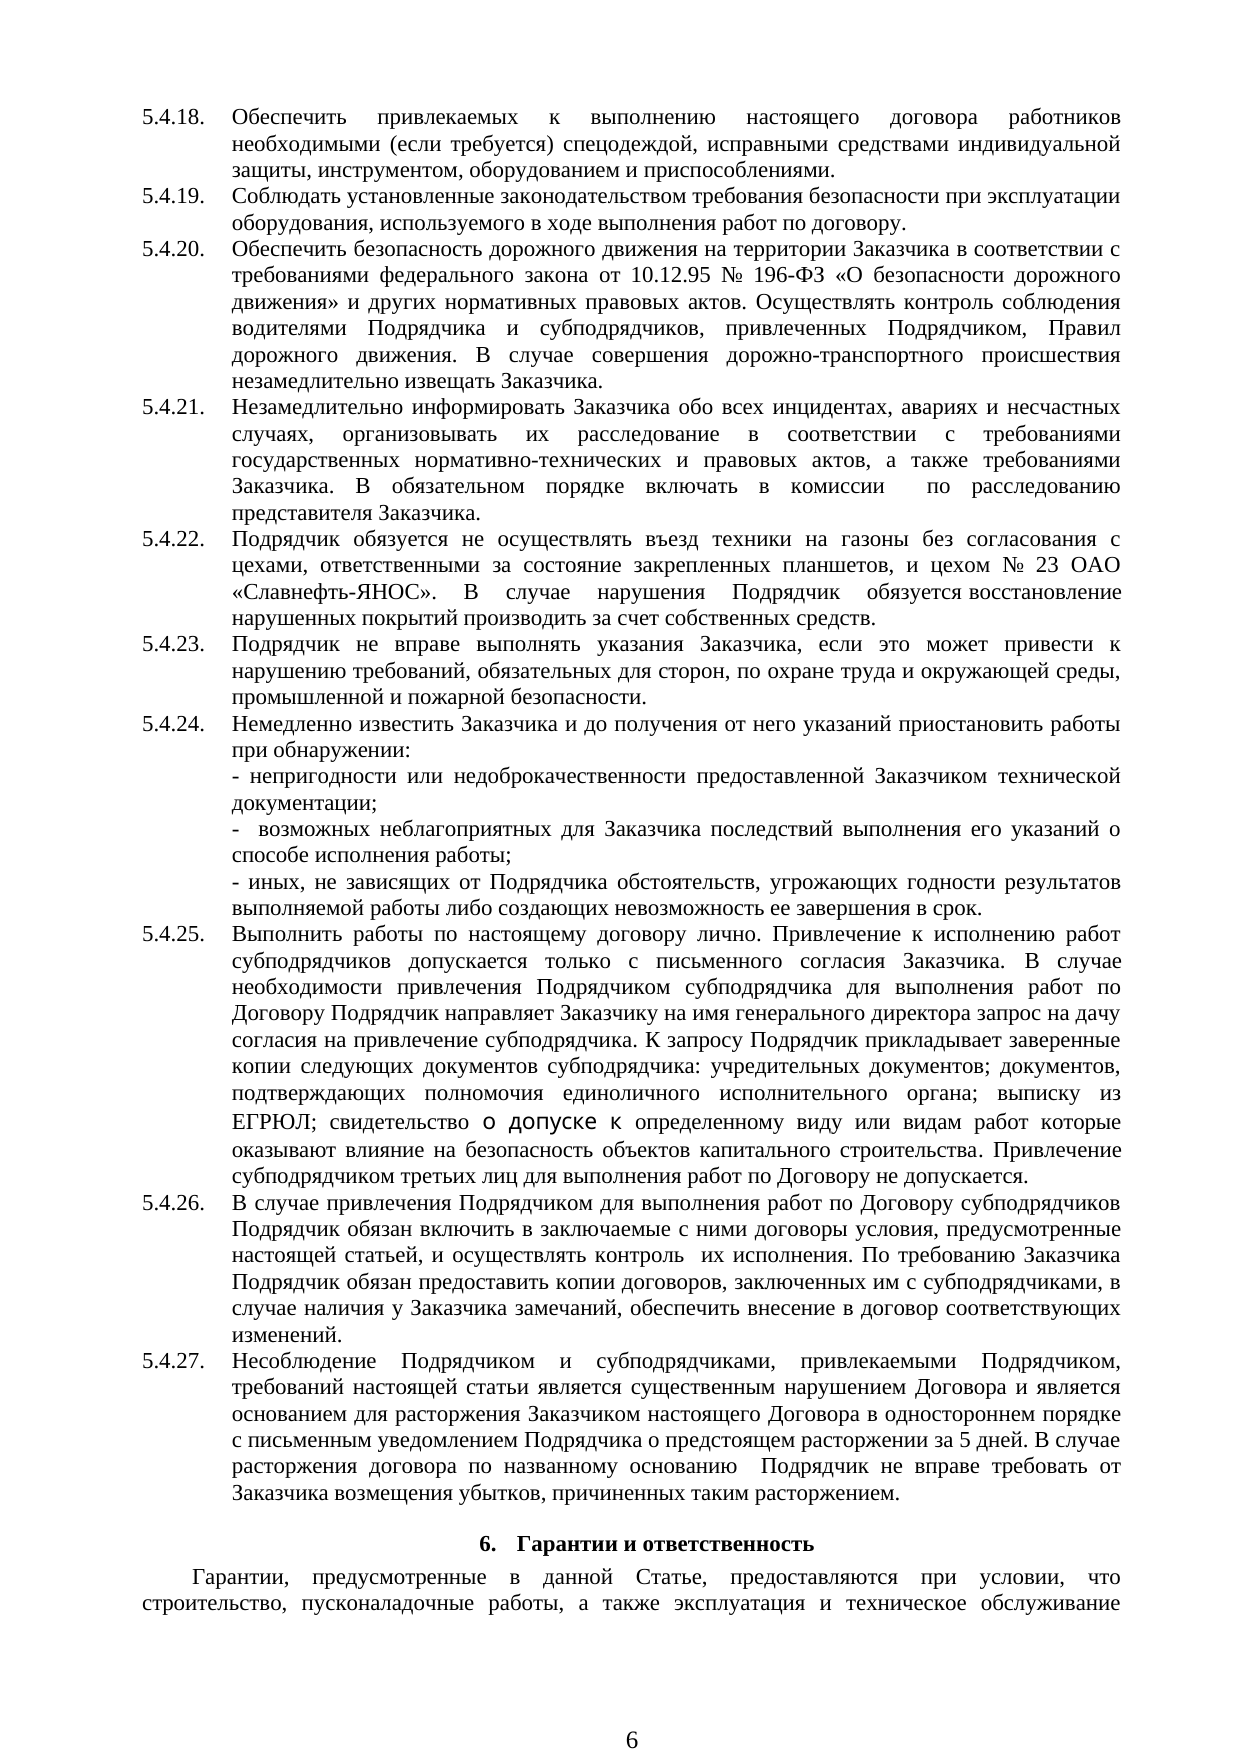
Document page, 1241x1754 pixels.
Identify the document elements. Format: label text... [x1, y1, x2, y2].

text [142, 1563, 1122, 1615]
list Соблюдать установленные законодательством требования безопасности при эксплуатации оборудования, используемого в ходе выполнения работ по договору. [142, 182, 1122, 235]
list Обеспечить привлекаемых к выполнению настоящего договора работников необходимыми (если требуется) спецодеждой, исправными средствами индивидуальной защиты, инструментом, оборудованием и приспособлениями. [142, 103, 1122, 182]
list Несоблюдение Подрядчиком и субподрядчиками, привлекаемыми Подрядчиком, требований настоящей статьи является существенным нарушением Договора и является основанием для расторжения Заказчиком настоящего Договора в одностороннем порядке с письменным уведомлением Подрядчика о предстоящем расторжении за 5 дней. В случае расторжения договора по названному основанию Подрядчик не вправе требовать от Заказчика возмещения убытков, причиненных таким расторжением. [142, 1347, 1122, 1505]
list Незамедлительно информировать Заказчика обо всех инцидентах, авариях и несчастных случаях, организовывать их расследование в соответствии с требованиями государственных нормативно-технических и правовых актов, а также требованиями Заказчика. В обязательном порядке включать в комиссии по расследованию представителя Заказчика. [142, 393, 1122, 525]
list В случае привлечения Подрядчиком для выполнения работ по Договору субподрядчиков Подрядчик обязан включить в заключаемые с ними договоры условия, предусмотренные настоящей статьей, и осуществлять контроль их исполнения. По требованию Заказчика Подрядчик обязан предоставить копии договоров, заключенных им с субподрядчиками, в случае наличия у Заказчика замечаний, обеспечить внесение в договор соответствующих изменений. [142, 1189, 1122, 1347]
list Немедленно известить Заказчика и до получения от него указаний приостановить работы при обнаружении: [142, 709, 1122, 762]
list Подрядчик не вправе выполнять указания Заказчика, если это может привести к нарушению требований, обязательных для сторон, по охране труда и окружающей среды, промышленной и пожарной безопасности. [142, 631, 1122, 709]
list Обеспечить безопасность дорожного движения на территории Заказчика в соответствии с требованиями федерального закона от 10.12.95 № 196-ФЗ «О безопасности дорожного движения» и других нормативных правовых актов. Осуществлять контроль соблюдения водителями Подрядчика и субподрядчиков, привлеченных Подрядчиком, Правил дорожного движения. В случае совершения дорожно-транспортного происшествия незамедлительно извещать Заказчика. [142, 235, 1122, 393]
text - возможных неблагоприятных для Заказчика последствий выполнения его указаний о способе исполнения работы; [232, 815, 1122, 868]
list Подрядчик обязуется не осуществлять въезд техники на газоны без согласования с цехами, ответственными за состояние закрепленных планшетов, и цехом № 23 ОАО «Славнефть-ЯНОС». В случае нарушения Подрядчик обязуется восстановление нарушенных покрытий производить за счет собственных средств. [142, 525, 1122, 631]
text - непригодности или недоброкачественности предоставленной Заказчиком технической документации; [232, 762, 1122, 815]
text - иных, не зависящих от Подрядчика обстоятельств, угрожающих годности результатов выполняемой работы либо создающих невозможность ее завершения в срок. [232, 868, 1122, 920]
list Выполнить работы по настоящему договору лично. Привлечение к исполнению работ субподрядчиков допускается только с письменного согласия Заказчика. В случае необходимости привлечения Подрядчиком субподрядчика для выполнения работ по Договору Подрядчик направляет Заказчику на имя генерального директора запрос на дачу согласия на привлечение субподрядчика. К запросу Подрядчик прикладывает заверенные копии следующих документов субподрядчика: учредительных документов; документов, подтверждающих полномочия единоличного исполнительного органа; выписку из ЕГРЮЛ; свидетельство о допуске к определенному виду или видам работ которые оказывают влияние на безопасность объектов капитального строительства. Привлечение субподрядчиком третьих лиц для выполнения работ по Договору не допускается. [142, 920, 1122, 1189]
subtitle Гарантии и ответственность [171, 1530, 1122, 1556]
